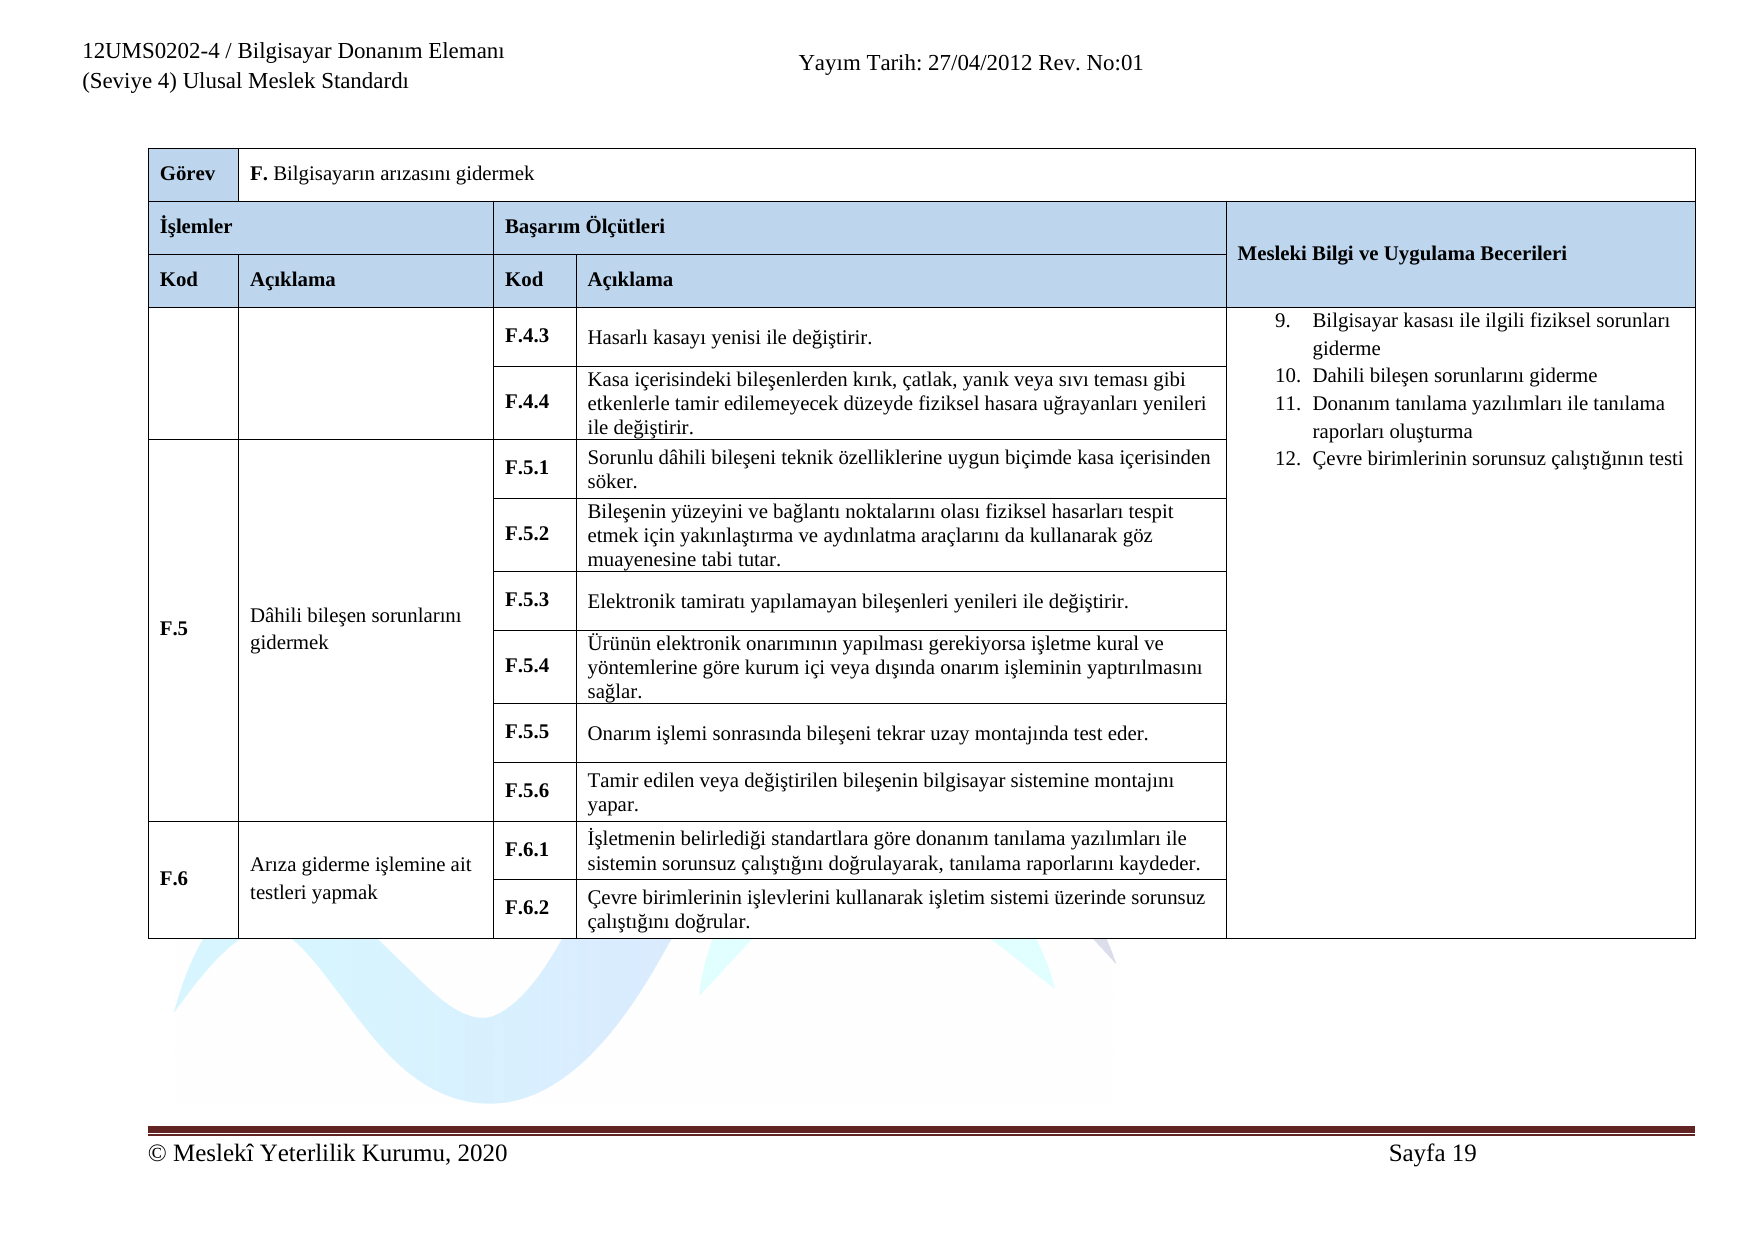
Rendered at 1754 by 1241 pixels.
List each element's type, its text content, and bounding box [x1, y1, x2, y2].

table_cell Arıza giderme işlemine ait testleri yapmak [239, 822, 493, 938]
table_cell F.4.3 [494, 308, 576, 366]
table_cell F.5.2 [494, 499, 576, 571]
table_cell Tamir edilen veya değiştirilen bileşenin bilgisayar sistemine montajını yapar. [577, 763, 1226, 821]
table_cell Başarım Ölçütleri [494, 202, 1226, 254]
table_cell Kod [149, 255, 238, 307]
table_cell Hasarlı kasayı yenisi ile değiştirir. [577, 308, 1226, 366]
table_cell Dâhili bileşen sorunlarını gidermek [239, 440, 493, 821]
table_cell Onarım işlemi sonrasında bileşeni tekrar uzay montajında test eder. [577, 704, 1226, 762]
table_cell Kasa içerisindeki bileşenlerden kırık, çatlak, yanık veya sıvı teması gibi etkenlerle tamir edilemeyecek düzeyde fiziksel hasara uğrayanları yenileri ile değiştirir. [577, 367, 1226, 439]
table_cell Elektronik tamiratı yapılamayan bileşenleri yenileri ile değiştirir. [577, 572, 1226, 630]
table_cell F.5.1 [494, 440, 576, 498]
table_header Görev [149, 149, 238, 201]
table_cell F.5.4 [494, 631, 576, 703]
table_cell İşletmenin belirlediği standartlara göre donanım tanılama yazılımları ile sistemin sorunsuz çalıştığını doğrulayarak, tanılama raporlarını kaydeder. [577, 822, 1226, 879]
table_cell F.5.5 [494, 704, 576, 762]
table_cell F.6 [149, 822, 238, 938]
table_cell Açıklama [239, 255, 493, 307]
table_cell Sorunlu dâhili bileşeni teknik özelliklerine uygun biçimde kasa içerisinden söker. [577, 440, 1226, 498]
table_cell Açıklama [577, 255, 1226, 307]
table_cell Mesleki Bilgi ve Uygulama Becerileri [1227, 202, 1695, 307]
table_cell F.6.1 [494, 822, 576, 879]
table_cell F.5 [149, 440, 238, 821]
table_cell Kod [494, 255, 576, 307]
table_cell F.6.2 [494, 880, 576, 938]
table_cell F.5.6 [494, 763, 576, 821]
table_cell Çevre birimlerinin işlevlerini kullanarak işletim sistemi üzerinde sorunsuz çalıştığını doğrular. [577, 880, 1226, 938]
table_header F. Bilgisayarın arızasını gidermek [239, 149, 1695, 201]
table_cell F.4.4 [494, 367, 576, 439]
table_cell Ürünün elektronik onarımının yapılması gerekiyorsa işletme kural ve yöntemlerine göre kurum içi veya dışında onarım işleminin yaptırılmasını sağlar. [577, 631, 1226, 703]
table_cell İşlemler [149, 202, 493, 254]
table_cell Bileşenin yüzeyini ve bağlantı noktalarını olası fiziksel hasarları tespit etmek için yakınlaştırma ve aydınlatma araçlarını da kullanarak göz muayenesine tabi tutar. [577, 499, 1226, 571]
table_cell F.5.3 [494, 572, 576, 630]
